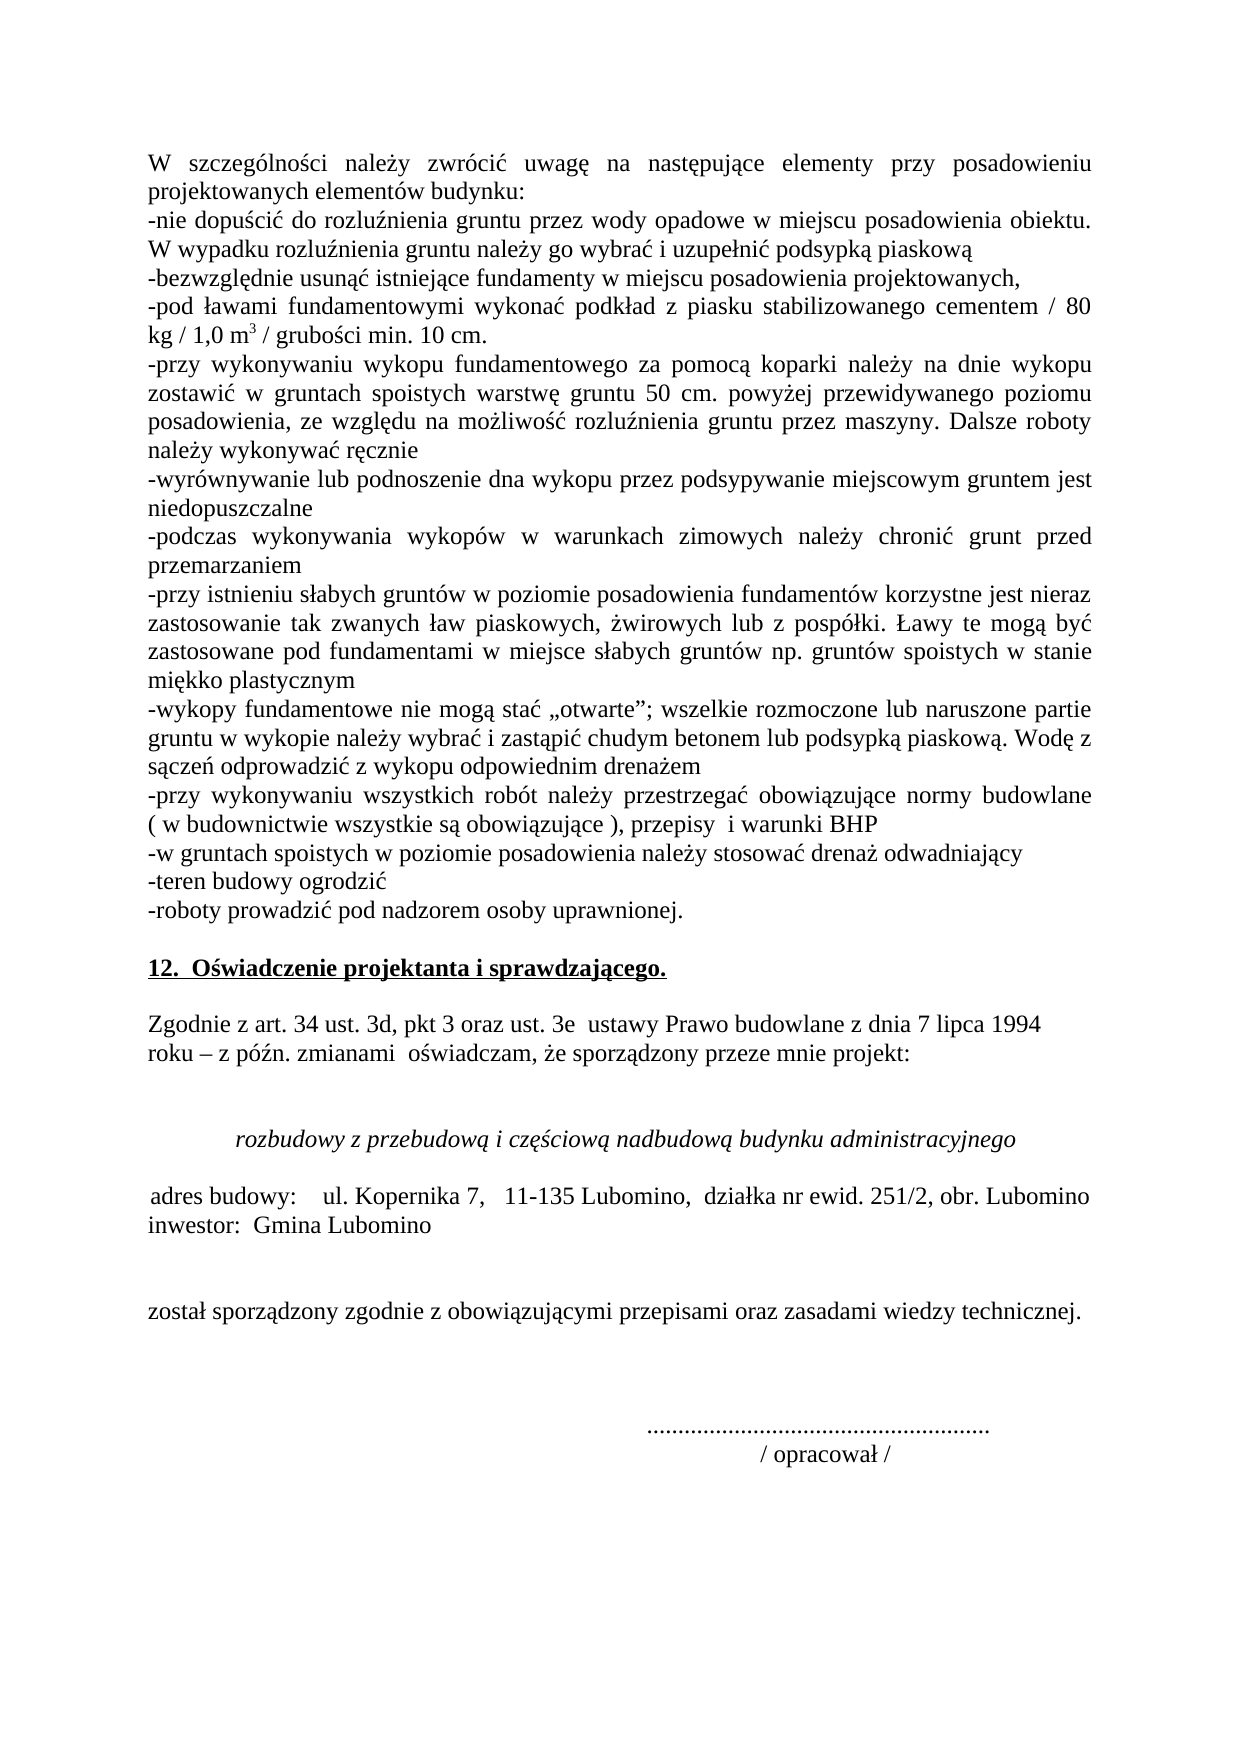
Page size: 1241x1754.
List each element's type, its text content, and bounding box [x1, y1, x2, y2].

text -roboty prowadzić pod nadzorem osoby uprawnionej. [148, 895, 1093, 924]
text -przy wykonywaniu wszystkich robót należy przestrzegać obowiązujące normy budowlane ( w budownictwie wszystkie są obowiązujące ), przepisy i warunki BHP [148, 780, 1093, 838]
text rozbudowy z przebudową i częściową nadbudową budynku administracyjnego [148, 1124, 1093, 1152]
text -przy wykonywaniu wykopu fundamentowego za pomocą koparki należy na dnie wykopu zostawić w gruntach spoistych warstwę gruntu 50 cm. powyżej przewidywanego poziomu posadowienia, ze względu na możliwość rozluźnienia gruntu przez maszyny. Dalsze roboty należy wykonywać ręcznie [148, 349, 1093, 464]
text -wyrównywanie lub podnoszenie dna wykopu przez podsypywanie miejscowym gruntem jest niedopuszczalne [148, 464, 1093, 521]
text -podczas wykonywania wykopów w warunkach zimowych należy chronić grunt przed przemarzaniem [148, 521, 1093, 579]
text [148, 148, 1093, 205]
text -przy istnieniu słabych gruntów w poziomie posadowienia fundamentów korzystne jest nieraz zastosowanie tak zwanych ław piaskowych, żwirowych lub z pospółki. Ławy te mogą być zastosowane pod fundamentami w miejsce słabych gruntów np. gruntów spoistych w stanie miękko plastycznym [148, 579, 1093, 694]
text -w gruntach spoistych w poziomie posadowienia należy stosować drenaż odwadniający [148, 838, 1093, 866]
text adres budowy: ul. Kopernika 7, 11-135 Lubomino, działka nr ewid. 251/2, obr. Lubomino [148, 1181, 1093, 1210]
text -bezwzględnie usunąć istniejące fundamenty w miejscu posadowienia projektowanych, [148, 263, 1093, 291]
text -teren budowy ogrodzić [148, 866, 1093, 895]
text / opracował / [148, 1439, 1093, 1468]
text -pod ławami fundamentowymi wykonać podkład z piasku stabilizowanego cementem / 80 kg / 1,0 m3 / grubości min. 10 cm. [148, 291, 1093, 349]
text ....................................................... [148, 1410, 1093, 1439]
text został sporządzony zgodnie z obowiązującymi przepisami oraz zasadami wiedzy technicznej. [148, 1296, 1093, 1325]
text -wykopy fundamentowe nie mogą stać „otwarte”; wszelkie rozmoczone lub naruszone partie gruntu w wykopie należy wybrać i zastąpić chudym betonem lub podsypką piaskową. Wodę z sączeń odprowadzić z wykopu odpowiednim drenażem [148, 694, 1093, 780]
text Zgodnie z art. 34 ust. 3d, pkt 3 oraz ust. 3e ustawy Prawo budowlane z dnia 7 lipca 1994 roku – z późn. zmianami oświadczam, że sporządzony przeze mnie projekt: [148, 1009, 1093, 1067]
text -nie dopuścić do rozluźnienia gruntu przez wody opadowe w miejscu posadowienia obiektu. W wypadku rozluźnienia gruntu należy go wybrać i uzupełnić podsypką piaskową [148, 205, 1093, 263]
text 12. Oświadczenie projektanta i sprawdzającego. [148, 953, 1093, 981]
text inwestor: Gmina Lubomino [148, 1210, 1093, 1239]
